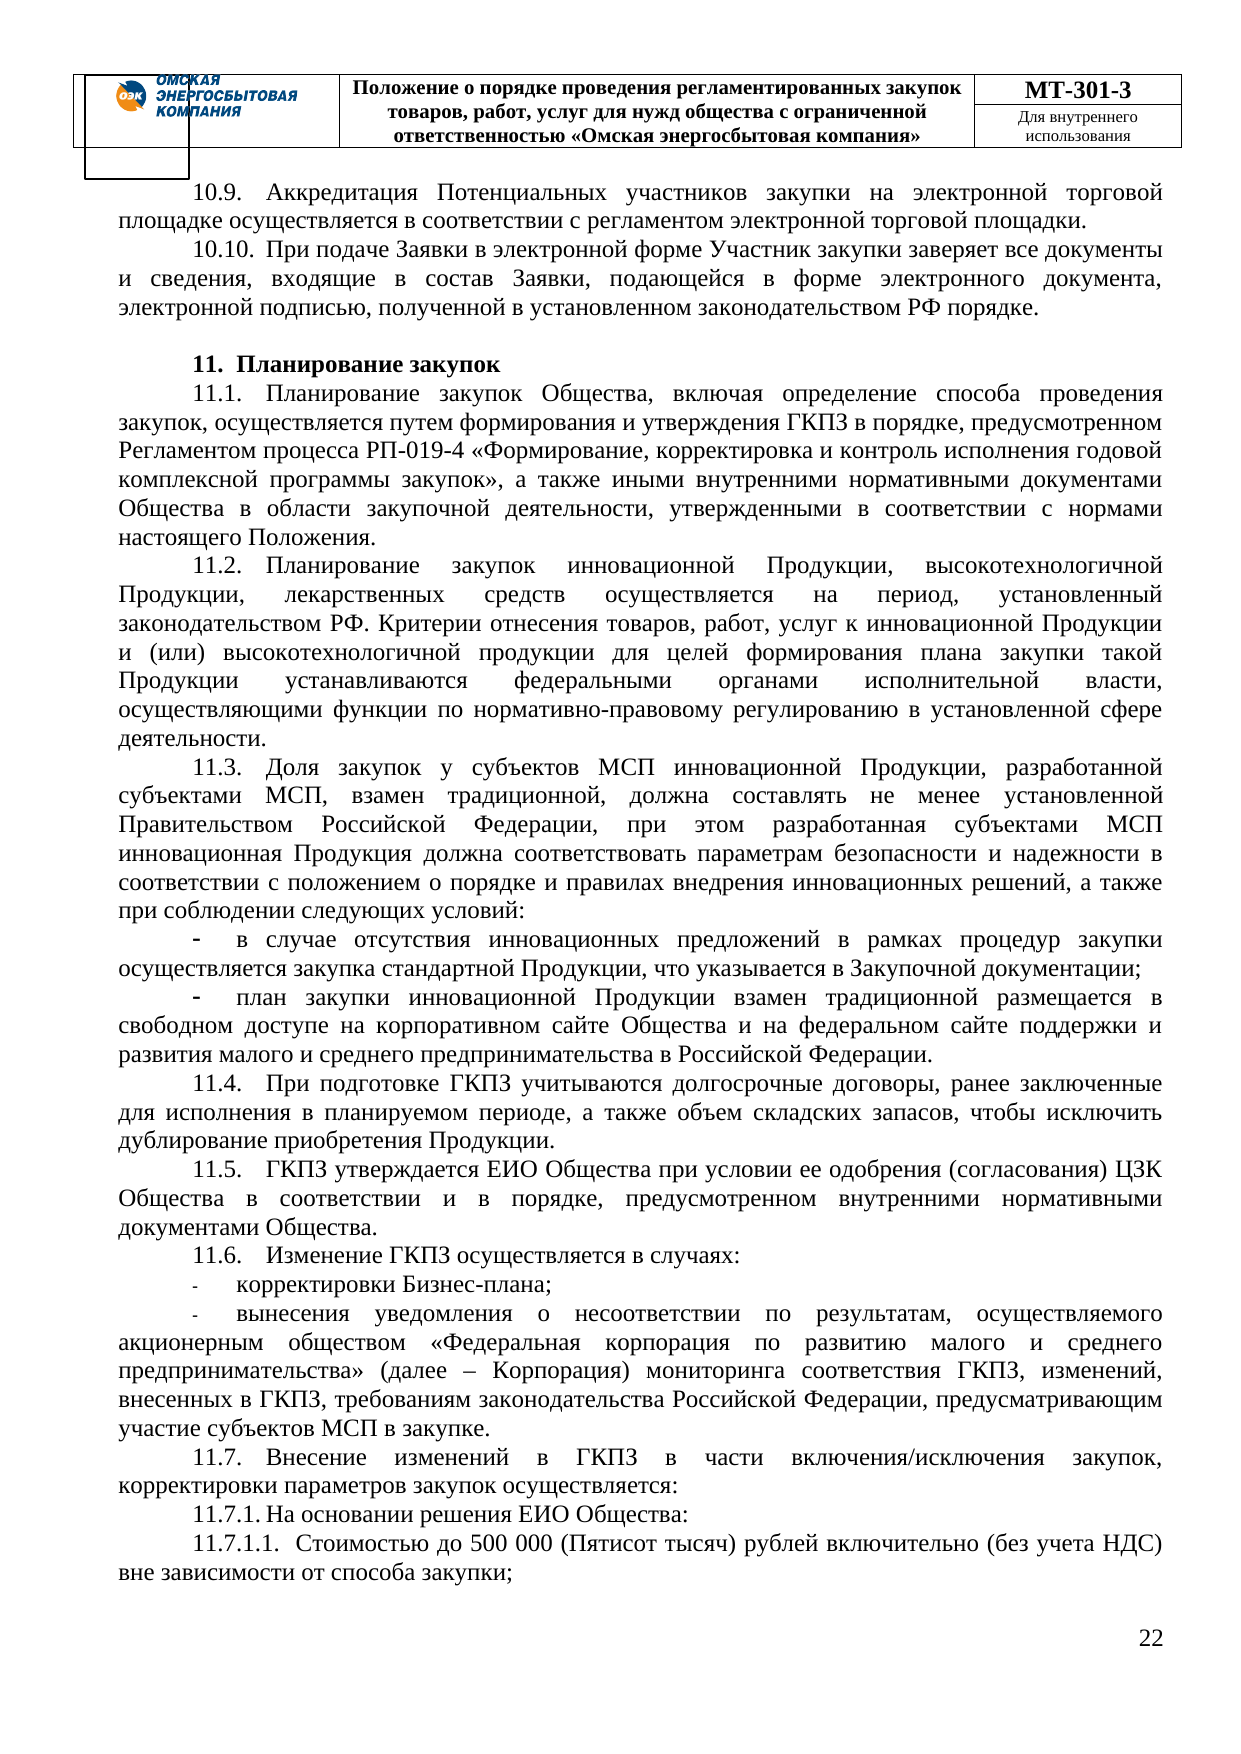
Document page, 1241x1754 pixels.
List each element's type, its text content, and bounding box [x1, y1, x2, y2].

list На основании решения ЕИО Общества: [118, 1499, 1163, 1528]
list корректировки Бизнес-плана; [118, 1269, 1163, 1298]
list При подготовке ГКПЗ учитываются долгосрочные договоры, ранее заключенные для исполнения в планируемом периоде, а также объем складских запасов, чтобы исключить дублирование приобретения Продукции. [118, 1068, 1163, 1154]
list Изменение ГКПЗ осуществляется в случаях: [118, 1241, 1163, 1269]
list Доля закупок у субъектов МСП инновационной Продукции, разработанной субъектами МСП, взамен традиционной, должна составлять не менее установленной Правительством Российской Федерации, при этом разработанная субъектами МСП инновационная Продукция должна соответствовать параметрам безопасности и надежности в соответствии с положением о порядке и правилах внедрения инновационных решений, а также при соблюдении следующих условий: [118, 752, 1163, 924]
list в случае отсутствия инновационных предложений в рамках процедур закупки осуществляется закупка стандартной Продукции, что указывается в Закупочной документации; [118, 924, 1163, 982]
list Планирование закупок [118, 349, 1163, 378]
picture [116, 74, 298, 117]
list Аккредитация Потенциальных участников закупки на электронной торговой площадке осуществляется в соответствии с регламентом электронной торговой площадки. [118, 177, 1163, 234]
list Внесение изменений в ГКПЗ в части включения/исключения закупок, корректировки параметров закупок осуществляется: [118, 1442, 1163, 1499]
list Планирование закупок инновационной Продукции, высокотехнологичной Продукции, лекарственных средств осуществляется на период, установленный законодательством РФ. Критерии отнесения товаров, работ, услуг к инновационной Продукции и (или) высокотехнологичной продукции для целей формирования плана закупки такой Продукции устанавливаются федеральными органами исполнительной власти, осуществляющими функции по нормативно-правовому регулированию в установленной сфере деятельности. [118, 551, 1163, 752]
list вынесения уведомления о несоответствии по результатам, осуществляемого акционерным обществом «Федеральная корпорация по развитию малого и среднего предпринимательства» (далее – Корпорация) мониторинга соответствия ГКПЗ, изменений, внесенных в ГКПЗ, требованиям законодательства Российской Федерации, предусматривающим участие субъектов МСП в закупке. [118, 1298, 1163, 1442]
list план закупки инновационной Продукции взамен традиционной размещается в свободном доступе на корпоративном сайте Общества и на федеральном сайте поддержки и развития малого и среднего предпринимательства в Российской Федерации. [118, 982, 1163, 1068]
list Планирование закупок Общества, включая определение способа проведения закупок, осуществляется путем формирования и утверждения ГКПЗ в порядке, предусмотренном Регламентом процесса РП-019-4 «Формирование, корректировка и контроль исполнения годовой комплексной программы закупок», а также иными внутренними нормативными документами Общества в области закупочной деятельности, утвержденными в соответствии с нормами настоящего Положения. [118, 378, 1163, 551]
list Стоимостью до 500 000 (Пятисот тысяч) рублей включительно (без учета НДС) вне зависимости от способа закупки; [118, 1528, 1163, 1586]
list ГКПЗ утверждается ЕИО Общества при условии ее одобрения (согласования) ЦЗК Общества в соответствии и в порядке, предусмотренном внутренними нормативными документами Общества. [118, 1154, 1163, 1241]
list При подаче Заявки в электронной форме Участник закупки заверяет все документы и сведения, входящие в состав Заявки, подающейся в форме электронного документа, электронной подписью, полученной в установленном законодательством РФ порядке. [118, 234, 1163, 321]
